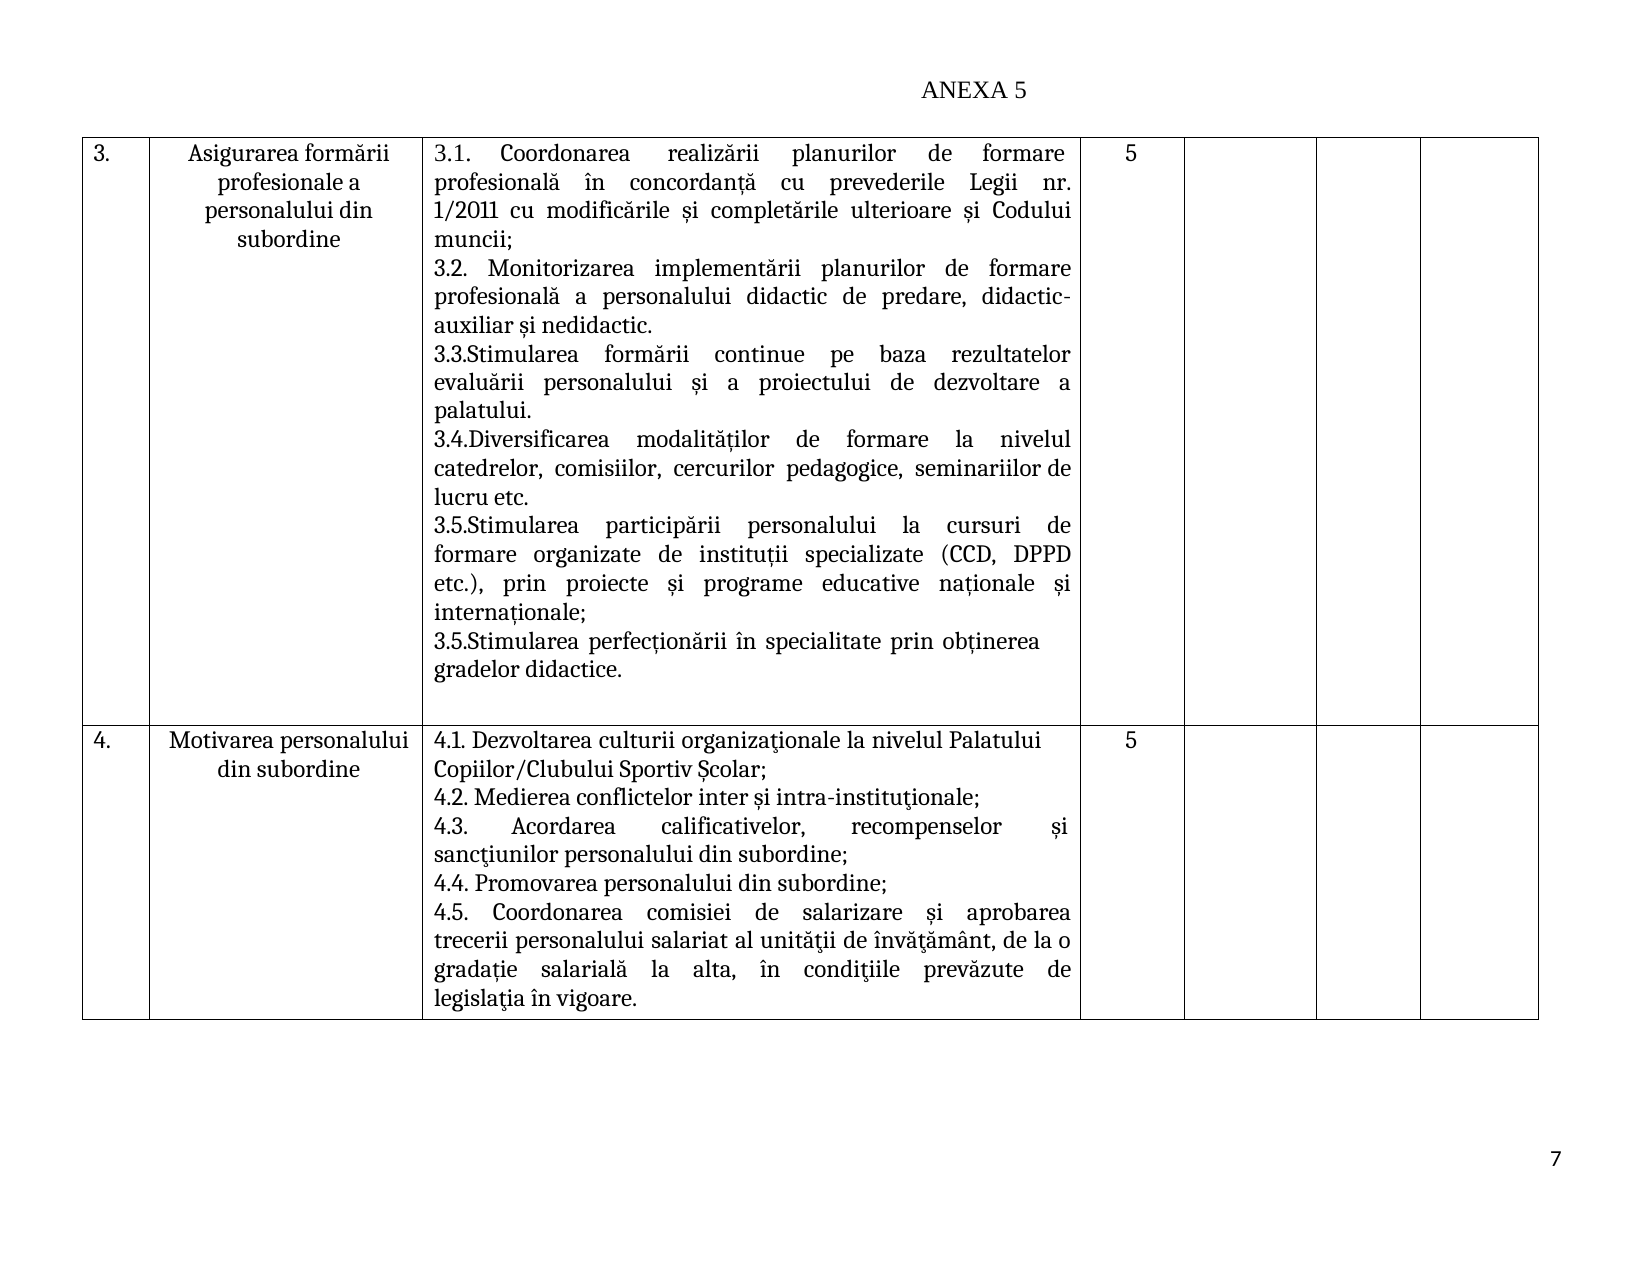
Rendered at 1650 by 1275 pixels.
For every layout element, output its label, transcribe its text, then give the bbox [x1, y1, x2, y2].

table_header 5 [1081, 138, 1184, 724]
table_header [1421, 138, 1538, 724]
table_header 3. [83, 138, 149, 724]
table_cell Motivarea personalului din subordine [150, 726, 422, 1018]
table_header 3.1. Coordonarea realizării planurilor de formare profesională în concordanță cu prevederile Legii nr. 1/2011 cu modificările și completările ulterioare şi Codului muncii; 3.2. Monitorizarea implementării planurilor de formare profesională a personalului didactic de predare, didactic-auxiliar şi nedidactic. 3.3.Stimularea formării continue pe baza rezultatelor evaluării personalului și a proiectului de dezvoltare a palatului. 3.4.Diversificarea modalităților de formare la nivelul catedrelor, comisiilor, cercurilor pedagogice, seminariilor de lucru etc. 3.5.Stimularea participării personalului la cursuri de formare organizate de instituții specializate (CCD, DPPD etc.), prin proiecte și programe educative naționale și internaționale; 3.5.Stimularea perfecționării în specialitate prin obținerea gradelor didactice. [423, 138, 1080, 724]
table_cell [1421, 726, 1538, 1018]
table_header Asigurarea formării profesionale a personalului din subordine [150, 138, 422, 724]
table_cell 4.1. Dezvoltarea culturii organizaţionale la nivelul Palatului Copiilor/Clubului Sportiv Școlar; 4.2. Medierea conflictelor inter şi intra-instituţionale; 4.3. Acordarea calificativelor, recompenselor şi sancţiunilor personalului din subordine; 4.4. Promovarea personalului din subordine; 4.5. Coordonarea comisiei de salarizare şi aprobarea trecerii personalului salariat al unităţii de învăţământ, de la o gradație salarială la alta, în condiţiile prevăzute de legislaţia în vigoare. [423, 726, 1080, 1018]
table_cell [1317, 726, 1420, 1018]
table_cell 5 [1081, 726, 1184, 1018]
table_cell [1185, 726, 1316, 1018]
table_cell 4. [83, 726, 149, 1018]
table_header [1185, 138, 1316, 724]
table_header [1317, 138, 1420, 724]
